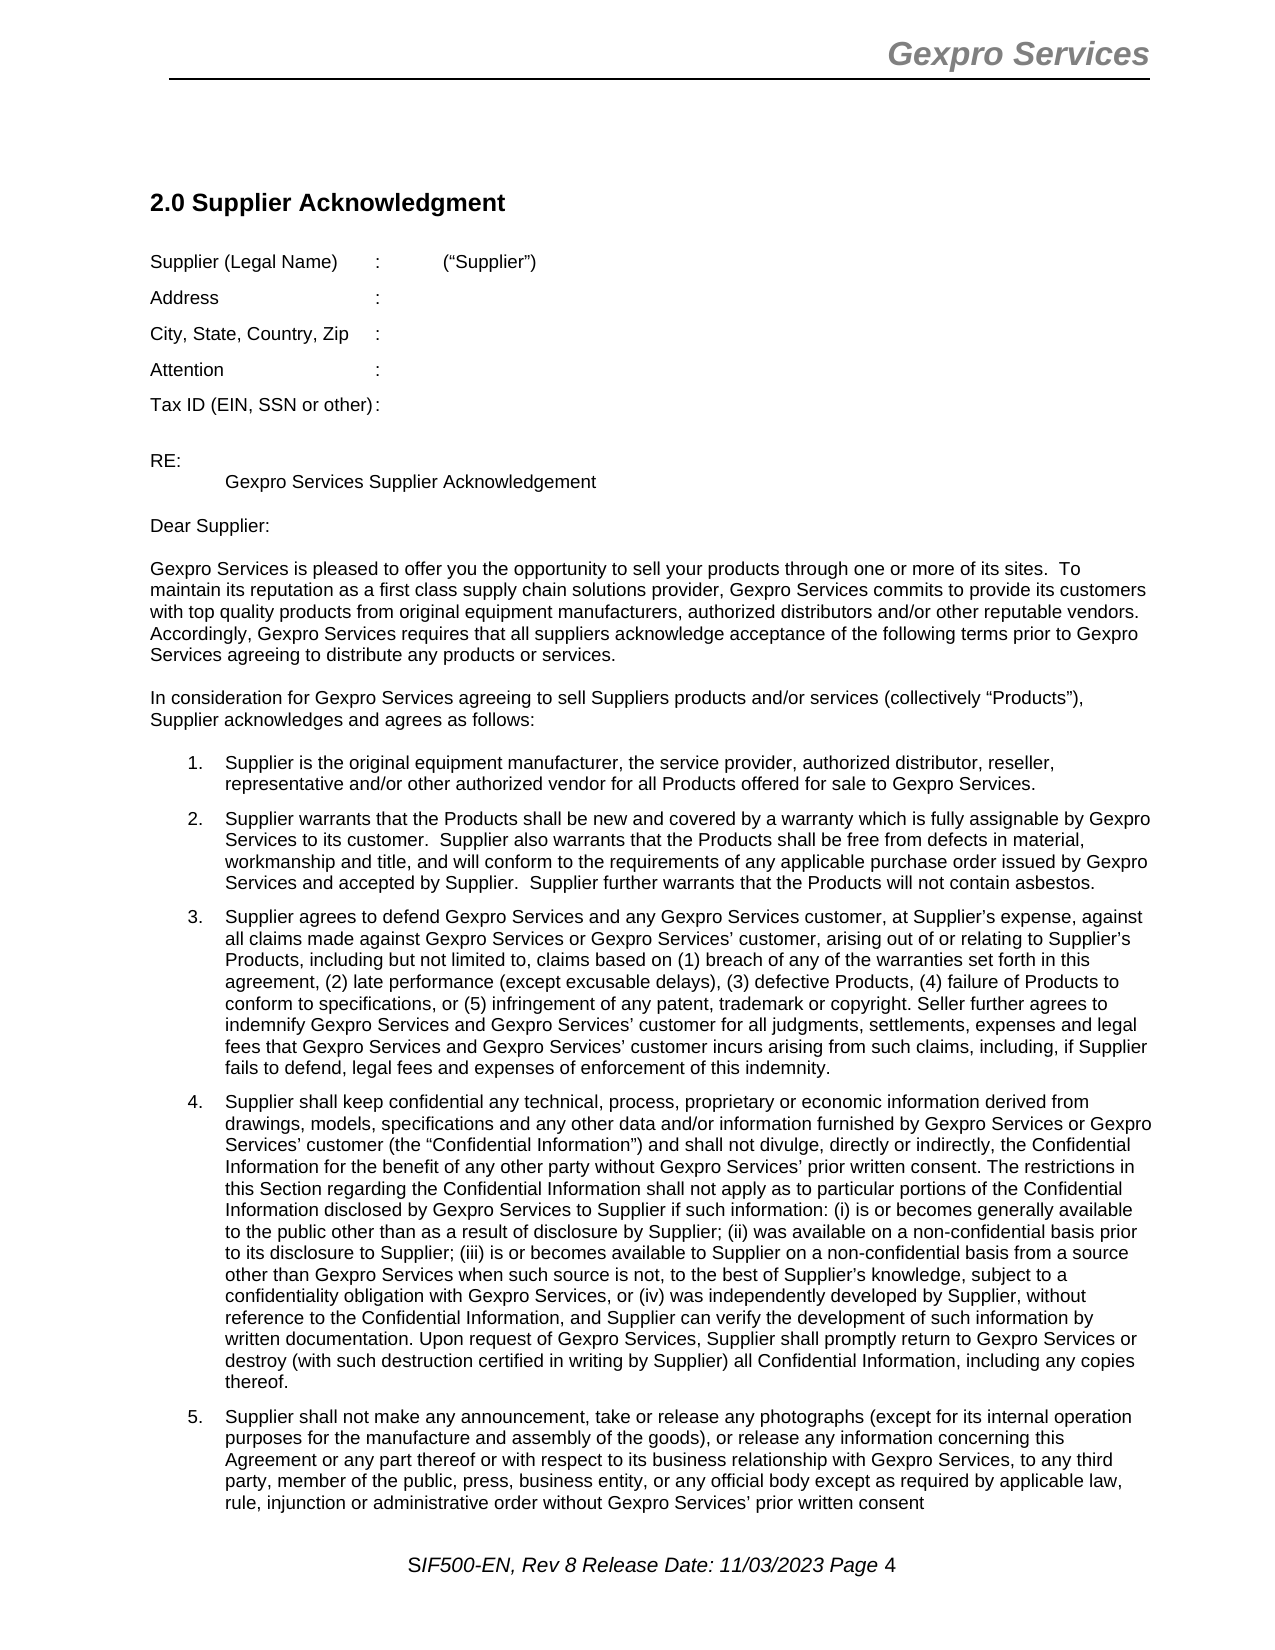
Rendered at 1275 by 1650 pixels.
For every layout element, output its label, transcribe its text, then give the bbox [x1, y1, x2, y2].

list Supplier agrees to defend Gexpro Services and any Gexpro Services customer, at Supplier’s expense, against all claims made against Gexpro Services or Gexpro Services’ customer, arising out of or relating to Supplier’s Products, including but not limited to, claims based on (1) breach of any of the warranties set forth in this agreement, (2) late performance (except excusable delays), (3) defective Products, (4) failure of Products to conform to specifications, or (5) infringement of any patent, trademark or copyright. Seller further agrees to indemnify Gexpro Services and Gexpro Services’ customer for all judgments, settlements, expenses and legal fees that Gexpro Services and Gexpro Services’ customer incurs arising from such claims, including, if Supplier fails to defend, legal fees and expenses of enforcement of this indemnity. [187, 906, 1153, 1078]
text Gexpro Services Supplier Acknowledgement [225, 471, 1153, 493]
list Supplier warrants that the Products shall be new and covered by a warranty which is fully assignable by Gexpro Services to its customer. Supplier also warrants that the Products shall be free from defects in material, workmanship and title, and will conform to the requirements of any applicable purchase order issued by Gexpro Services and accepted by Supplier. Supplier further warrants that the Products will not contain asbestos. [187, 807, 1153, 893]
list Supplier shall not make any announcement, take or release any photographs (except for its internal operation purposes for the manufacture and assembly of the goods), or release any information concerning this Agreement or any part thereof or with respect to its business relationship with Gexpro Services, to any third party, member of the public, press, business entity, or any official body except as required by applicable law, rule, injunction or administrative order without Gexpro Services’ prior written consent [187, 1405, 1153, 1513]
text Attention : [150, 356, 1153, 380]
subtitle 2.0 Supplier Acknowledgment [150, 187, 1153, 216]
list Supplier is the original equipment manufacturer, the service provider, authorized distributor, reseller, representative and/or other authorized vendor for all Products offered for sale to Gexpro Services. [187, 752, 1153, 795]
text Tax ID (EIN, SSN or other) : [150, 392, 1153, 416]
text In consideration for Gexpro Services agreeing to sell Suppliers products and/or services (collectively “Products”), Supplier acknowledges and agrees as follows: [150, 687, 1153, 730]
text Dear Supplier: [150, 514, 1153, 536]
text City, State, Country, Zip : [150, 320, 1153, 344]
text Address : [150, 284, 1153, 308]
list Supplier shall keep confidential any technical, process, proprietary or economic information derived from drawings, models, specifications and any other data and/or information furnished by Gexpro Services or Gexpro Services’ customer (the “Confidential Information”) and shall not divulge, directly or indirectly, the Confidential Information for the benefit of any other party without Gexpro Services’ prior written consent. The restrictions in this Section regarding the Confidential Information shall not apply as to particular portions of the Confidential Information disclosed by Gexpro Services to Supplier if such information: (i) is or becomes generally available to the public other than as a result of disclosure by Supplier; (ii) was available on a non-confidential basis prior to its disclosure to Supplier; (iii) is or becomes available to Supplier on a non-confidential basis from a source other than Gexpro Services when such source is not, to the best of Supplier’s knowledge, subject to a confidentiality obligation with Gexpro Services, or (iv) was independently developed by Supplier, without reference to the Confidential Information, and Supplier can verify the development of such information by written documentation. Upon request of Gexpro Services, Supplier shall promptly return to Gexpro Services or destroy (with such destruction certified in writing by Supplier) all Confidential Information, including any copies thereof. [187, 1091, 1153, 1393]
text Supplier (Legal Name) : (“Supplier”) [150, 248, 1153, 272]
text RE: [150, 450, 1153, 471]
text Gexpro Services is pleased to offer you the opportunity to sell your products through one or more of its sites. To maintain its reputation as a first class supply chain solutions provider, Gexpro Services commits to provide its customers with top quality products from original equipment manufacturers, authorized distributors and/or other reputable vendors. Accordingly, Gexpro Services requires that all suppliers acknowledge acceptance of the following terms prior to Gexpro Services agreeing to distribute any products or services. [150, 558, 1153, 665]
